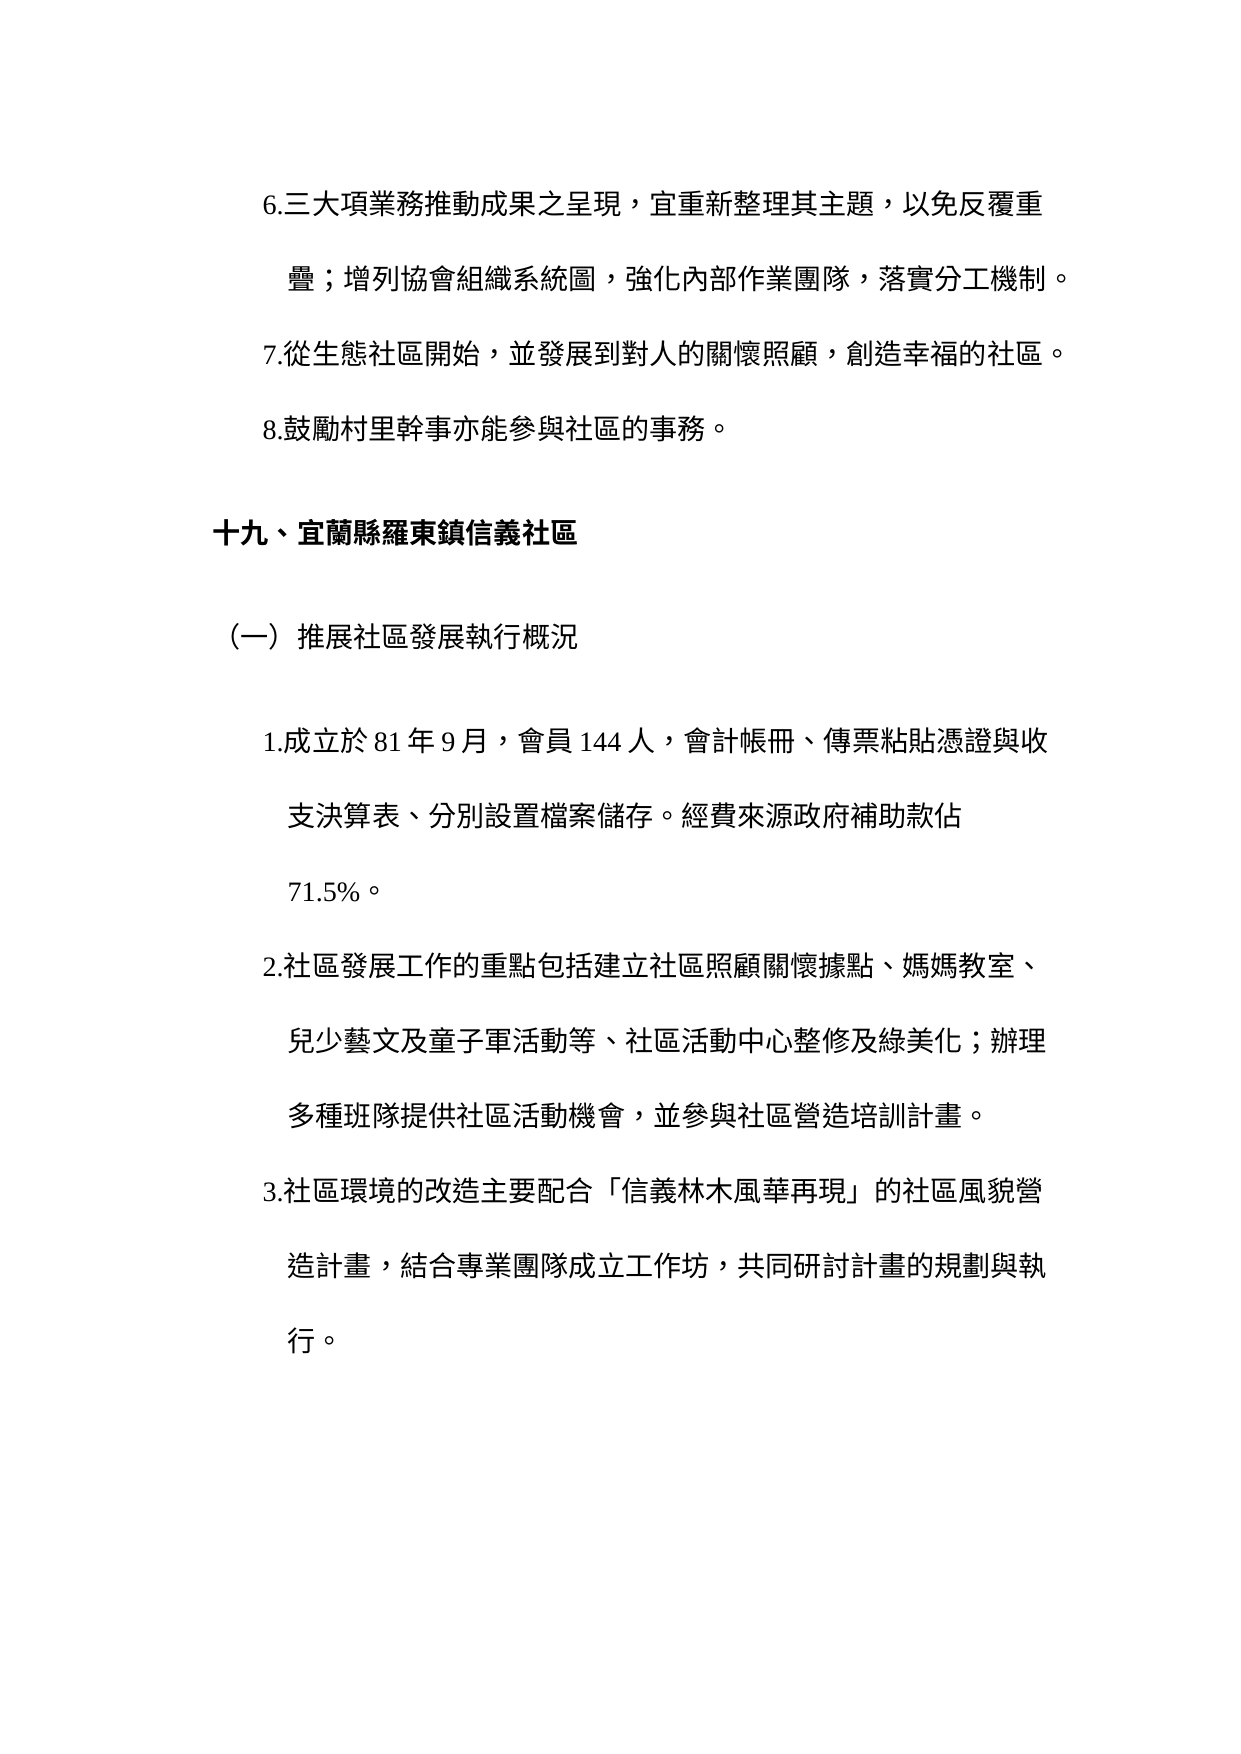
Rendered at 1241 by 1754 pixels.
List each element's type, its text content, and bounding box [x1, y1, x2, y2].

text （一）推展社區發展執行概況 [187, 598, 1053, 673]
text 3.社區環境的改造主要配合「信義林木風華再現」的社區風貌營造計畫，結合專業團隊成立工作坊，共同研討計畫的規劃與執行。 [262, 1152, 1053, 1377]
text 6.三大項業務推動成果之呈現，宜重新整理其主題，以免反覆重疊；增列協會組織系統圖，強化內部作業團隊，落實分工機制。 [262, 164, 1053, 314]
text 8.鼓勵村里幹事亦能參與社區的事務。 [262, 389, 1053, 464]
text 十九、宜蘭縣羅東鎮信義社區 [187, 494, 1053, 569]
text 1.成立於81年9月，會員144人，會計帳冊、傳票粘貼憑證與收支決算表、分別設置檔案儲存。經費來源政府補助款佔71.5%。 [262, 702, 1053, 927]
text 7.從生態社區開始，並發展到對人的關懷照顧，創造幸福的社區。 [262, 314, 1053, 389]
text 2.社區發展工作的重點包括建立社區照顧關懷據點、媽媽教室、兒少藝文及童子軍活動等、社區活動中心整修及綠美化；辦理多種班隊提供社區活動機會，並參與社區營造培訓計畫。 [262, 927, 1053, 1152]
